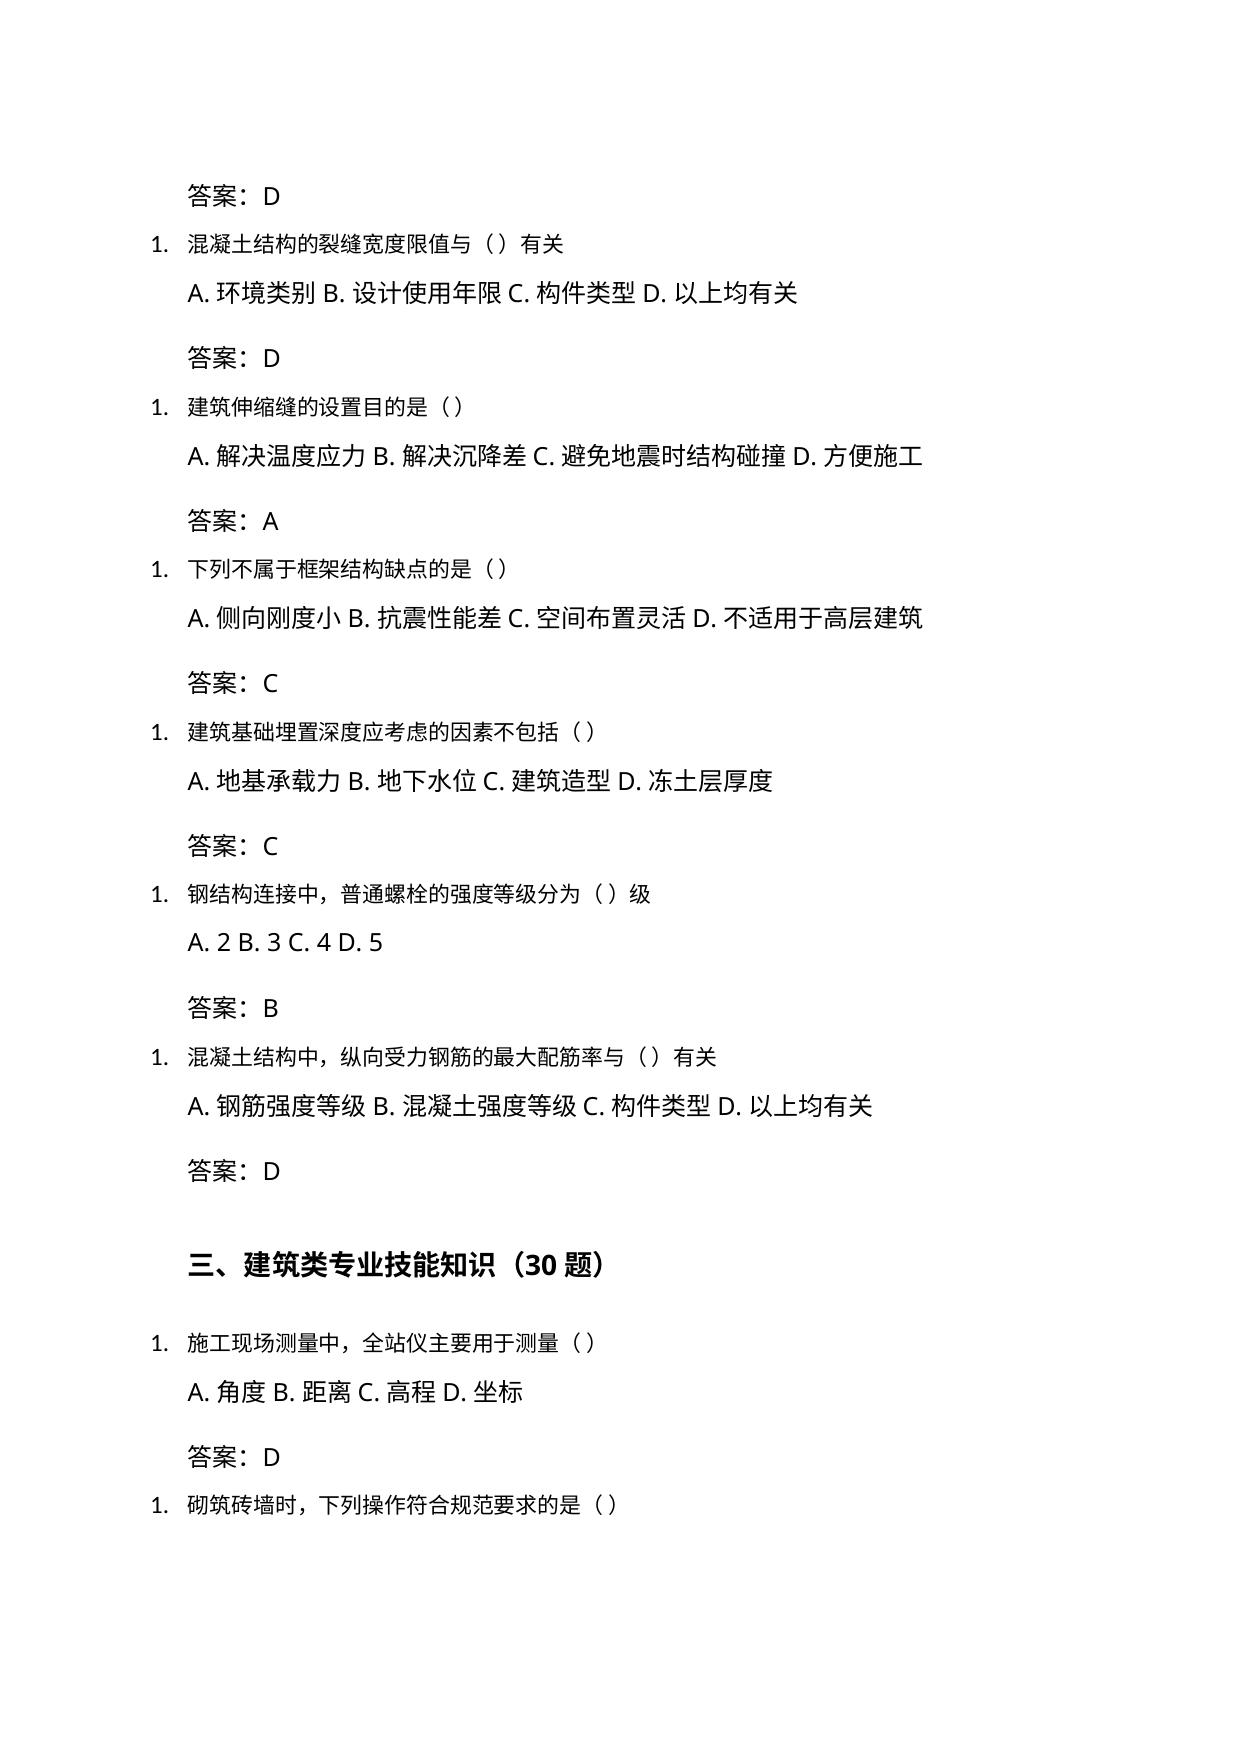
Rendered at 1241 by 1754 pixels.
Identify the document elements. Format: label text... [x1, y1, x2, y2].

text 答案：C [187, 812, 1053, 877]
text A. 2 B. 3 C. 4 D. 5 [187, 909, 1053, 974]
list 建筑伸缩缝的设置目的是（ ） [150, 389, 1053, 422]
text A. 钢筋强度等级 B. 混凝土强度等级 C. 构件类型 D. 以上均有关 [187, 1072, 1053, 1137]
list 砌筑砖墙时，下列操作符合规范要求的是（ ） [150, 1488, 1053, 1520]
list 钢结构连接中，普通螺栓的强度等级分为（ ）级 [150, 877, 1053, 909]
text 答案：D [187, 1423, 1053, 1488]
text A. 地基承载力 B. 地下水位 C. 建筑造型 D. 冻土层厚度 [187, 747, 1053, 812]
text 答案：D [187, 324, 1053, 389]
text A. 角度 B. 距离 C. 高程 D. 坐标 [187, 1358, 1053, 1423]
text 答案：D [187, 1137, 1053, 1202]
list 下列不属于框架结构缺点的是（ ） [150, 552, 1053, 584]
text 答案：D [187, 162, 1053, 227]
text A. 环境类别 B. 设计使用年限 C. 构件类型 D. 以上均有关 [187, 259, 1053, 324]
text 答案：C [187, 649, 1053, 714]
list 混凝土结构中，纵向受力钢筋的最大配筋率与（ ）有关 [150, 1039, 1053, 1072]
list 混凝土结构的裂缝宽度限值与（ ）有关 [150, 227, 1053, 259]
list 建筑基础埋置深度应考虑的因素不包括（ ） [150, 714, 1053, 747]
text A. 解决温度应力 B. 解决沉降差 C. 避免地震时结构碰撞 D. 方便施工 [187, 422, 1053, 487]
subtitle 三、建筑类专业技能知识（30 题） [187, 1231, 1053, 1296]
text 答案：A [187, 487, 1053, 552]
text 答案：B [187, 974, 1053, 1039]
text A. 侧向刚度小 B. 抗震性能差 C. 空间布置灵活 D. 不适用于高层建筑 [187, 584, 1053, 649]
list 施工现场测量中，全站仪主要用于测量（ ） [150, 1325, 1053, 1358]
